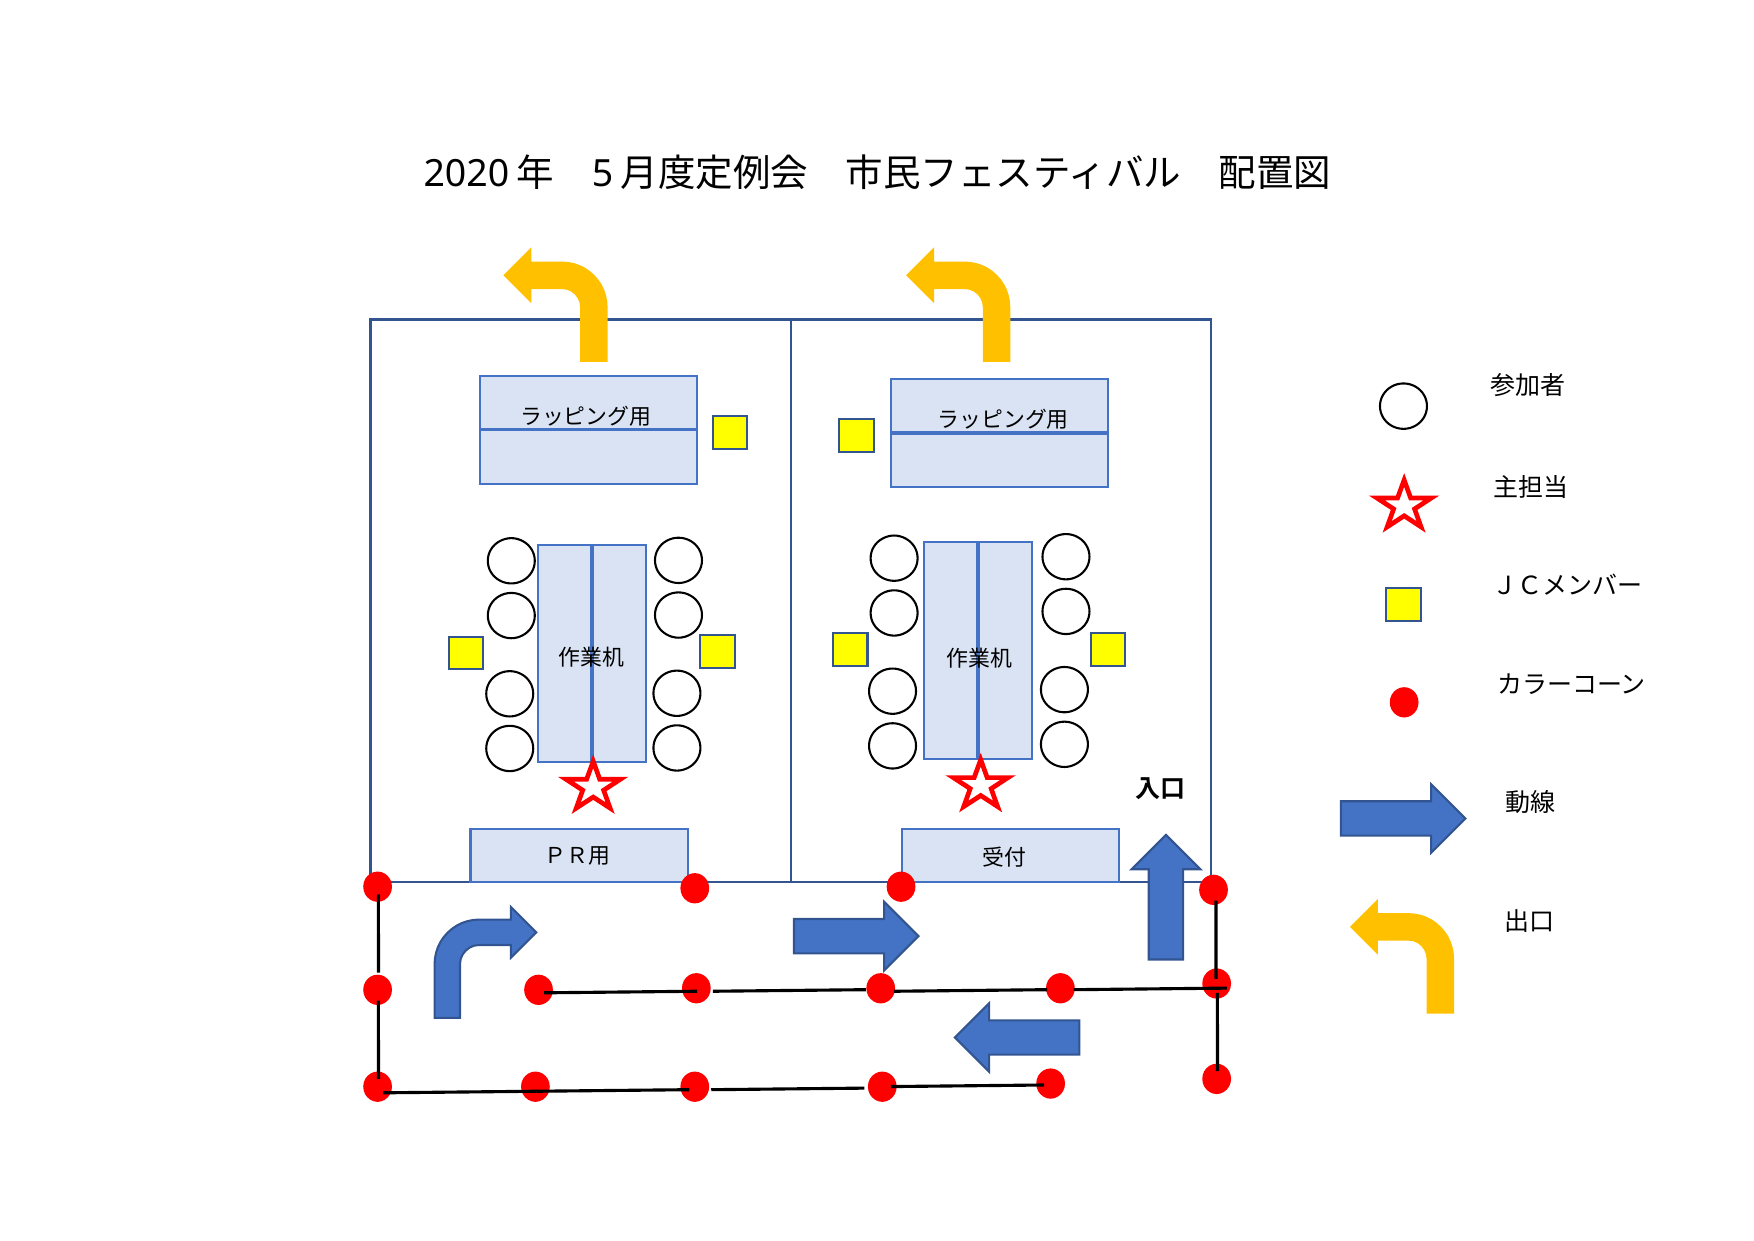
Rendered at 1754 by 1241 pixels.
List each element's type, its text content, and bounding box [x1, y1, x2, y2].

text 2020年 5月度定例会 市民フェスティバル 配置図 [118, 133, 1636, 208]
